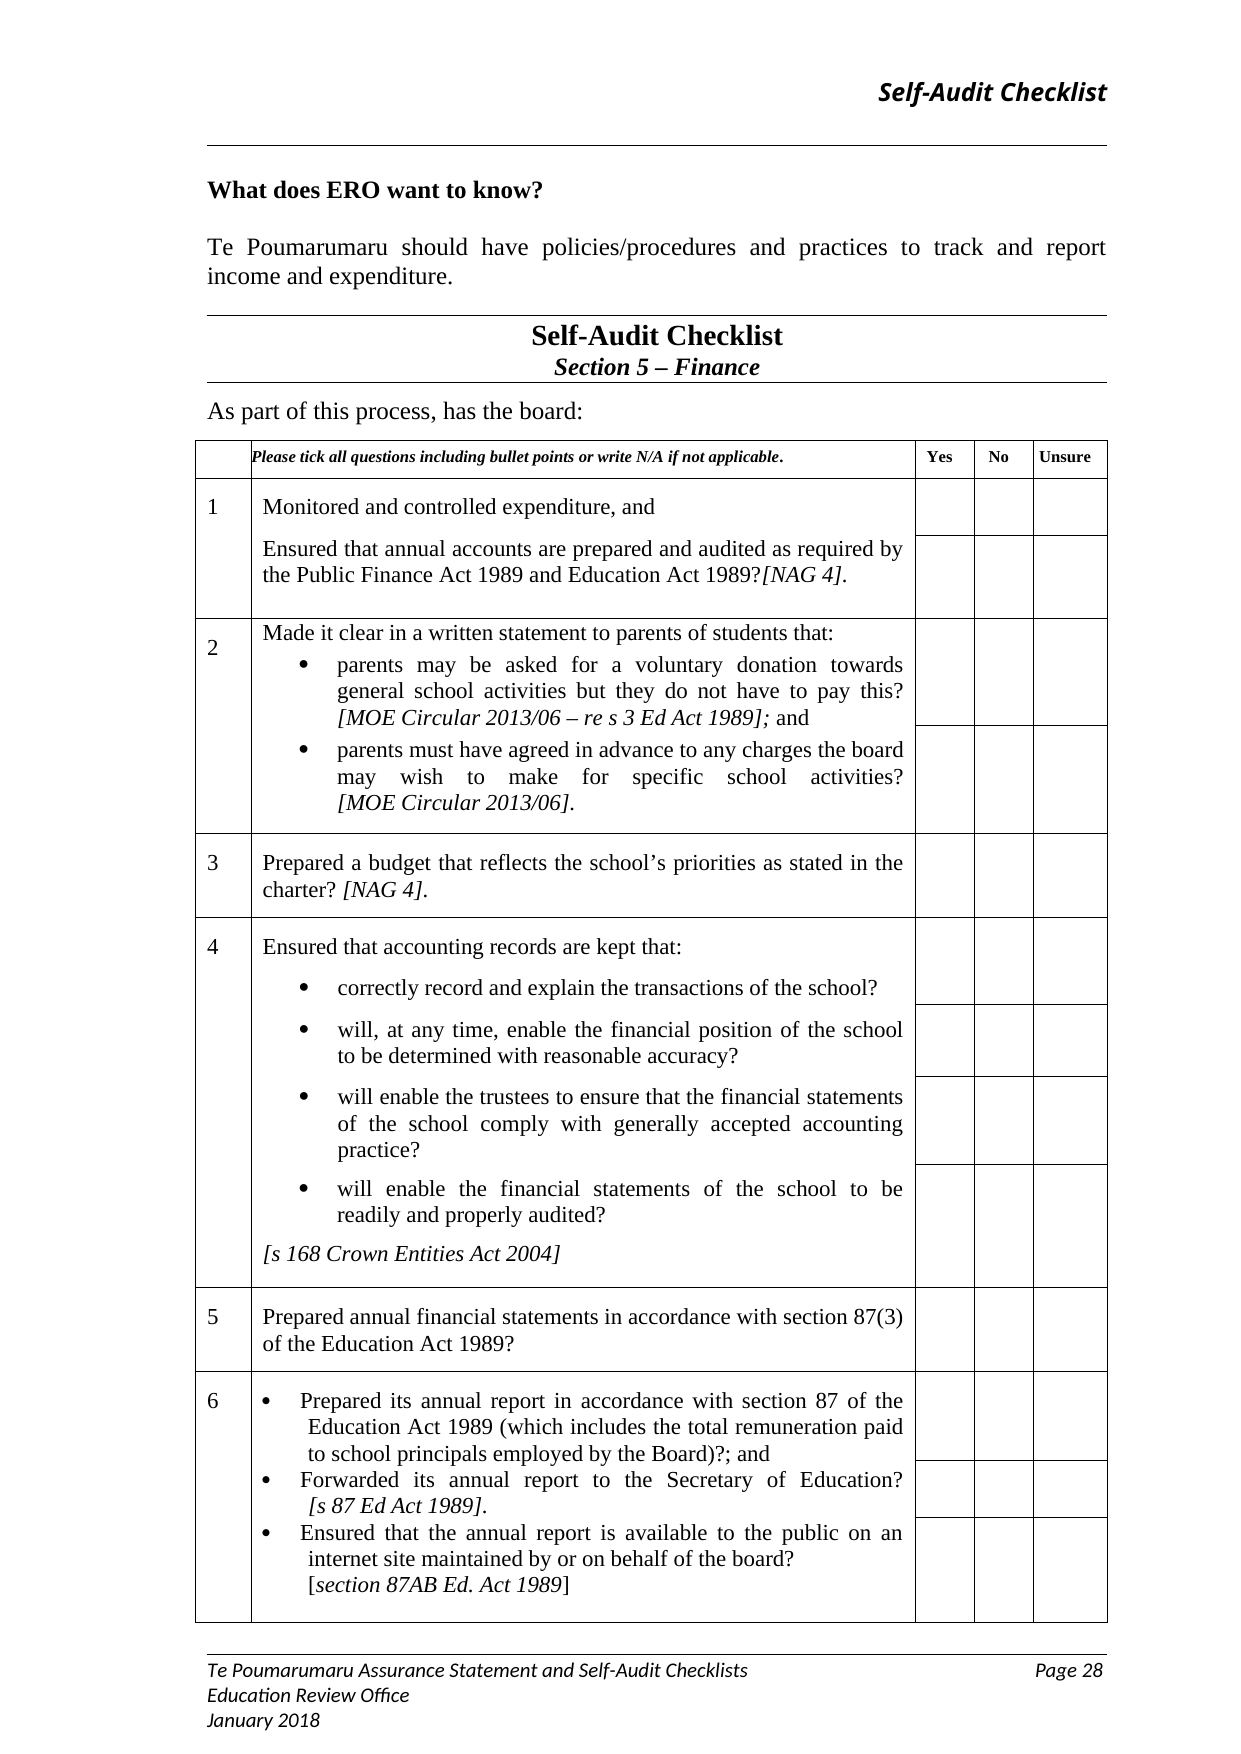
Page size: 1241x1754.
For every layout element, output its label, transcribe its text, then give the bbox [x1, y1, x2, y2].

table_cell [1034, 619, 1107, 725]
table_cell [975, 1288, 1033, 1371]
table_cell [916, 1372, 974, 1460]
table_cell 5 [196, 1288, 251, 1371]
table_cell [916, 1461, 974, 1517]
table_cell [1034, 1288, 1107, 1371]
text As part of this process, has the board: [207, 396, 1107, 425]
table_cell [975, 1077, 1033, 1163]
table_cell Prepared its annual report in accordance with section 87 of the Education Act 1989 (which includes the total remuneration paid to school principals employed by the Board)?; and Forwarded its annual report to the Secretary of Education? [s 87 Ed Act 1989]. Ensured that the annual report is available to the public on an internet site maintained by or on behalf of the board? [section 87AB Ed. Act 1989] [252, 1372, 915, 1622]
table_cell Prepared a budget that reflects the school’s priorities as stated in the charter? [NAG 4]. [252, 834, 915, 917]
table_header [196, 441, 251, 477]
table_cell [916, 479, 974, 535]
text Self-Audit Checklist Section 5 – Finance [207, 316, 1107, 382]
table_cell [1034, 1005, 1107, 1076]
table_cell [975, 536, 1033, 618]
table_cell [1034, 1461, 1107, 1517]
table_cell [975, 834, 1033, 917]
table_cell 6 [196, 1372, 251, 1622]
text Te Poumarumaru should have policies/procedures and practices to track and report income and expenditure. [207, 232, 1107, 290]
table_header Please tick all questions including bullet points or write N/A if not applicable. [252, 441, 915, 477]
table_cell [916, 1005, 974, 1076]
table_cell [975, 1165, 1033, 1287]
table_cell [975, 726, 1033, 833]
table_cell 2 [196, 619, 251, 833]
table_cell [975, 918, 1033, 1004]
table_cell 4 [196, 918, 251, 1287]
table_cell [916, 1077, 974, 1163]
table_header No [975, 441, 1033, 477]
table_cell [1034, 1165, 1107, 1287]
table_cell [1034, 1518, 1107, 1622]
table_cell [916, 834, 974, 917]
table_cell 1 [196, 479, 251, 618]
table_cell [975, 619, 1033, 725]
table_cell [916, 536, 974, 618]
table_cell [975, 1461, 1033, 1517]
table_header Yes [916, 441, 974, 477]
table_cell [916, 1165, 974, 1287]
table_cell [916, 1288, 974, 1371]
table_cell [916, 1518, 974, 1622]
table_cell [975, 1372, 1033, 1460]
table_cell [1034, 479, 1107, 535]
table_header Unsure [1034, 441, 1107, 477]
table_cell Ensured that accounting records are kept that: correctly record and explain the transactions of the school? will, at any time, enable the financial position of the school to be determined with reasonable accuracy? will enable the trustees to ensure that the financial statements of the school comply with generally accepted accounting practice? will enable the financial statements of the school to be readily and properly audited? [s 168 Crown Entities Act 2004] [252, 918, 915, 1287]
table_cell [916, 726, 974, 833]
table_cell [916, 619, 974, 725]
table_cell Monitored and controlled expenditure, and Ensured that annual accounts are prepared and audited as required by the Public Finance Act 1989 and Education Act 1989?[NAG 4]. [252, 479, 915, 618]
table_cell [1034, 918, 1107, 1004]
table_cell [1034, 536, 1107, 618]
table_cell Made it clear in a written statement to parents of students that: parents may be asked for a voluntary donation towards general school activities but they do not have to pay this? [MOE Circular 2013/06 – re s 3 Ed Act 1989]; and parents must have agreed in advance to any charges the board may wish to make for specific school activities? [MOE Circular 2013/06]. [252, 619, 915, 833]
table_cell [975, 479, 1033, 535]
table_cell 3 [196, 834, 251, 917]
table_cell [1034, 726, 1107, 833]
table_cell [916, 918, 974, 1004]
table_cell [975, 1518, 1033, 1622]
table_cell [1034, 834, 1107, 917]
table_cell [975, 1005, 1033, 1076]
table_cell [1034, 1077, 1107, 1163]
table_cell Prepared annual financial statements in accordance with section 87(3) of the Education Act 1989? [252, 1288, 915, 1371]
text What does ERO want to know? [207, 175, 1107, 204]
table_cell [1034, 1372, 1107, 1460]
